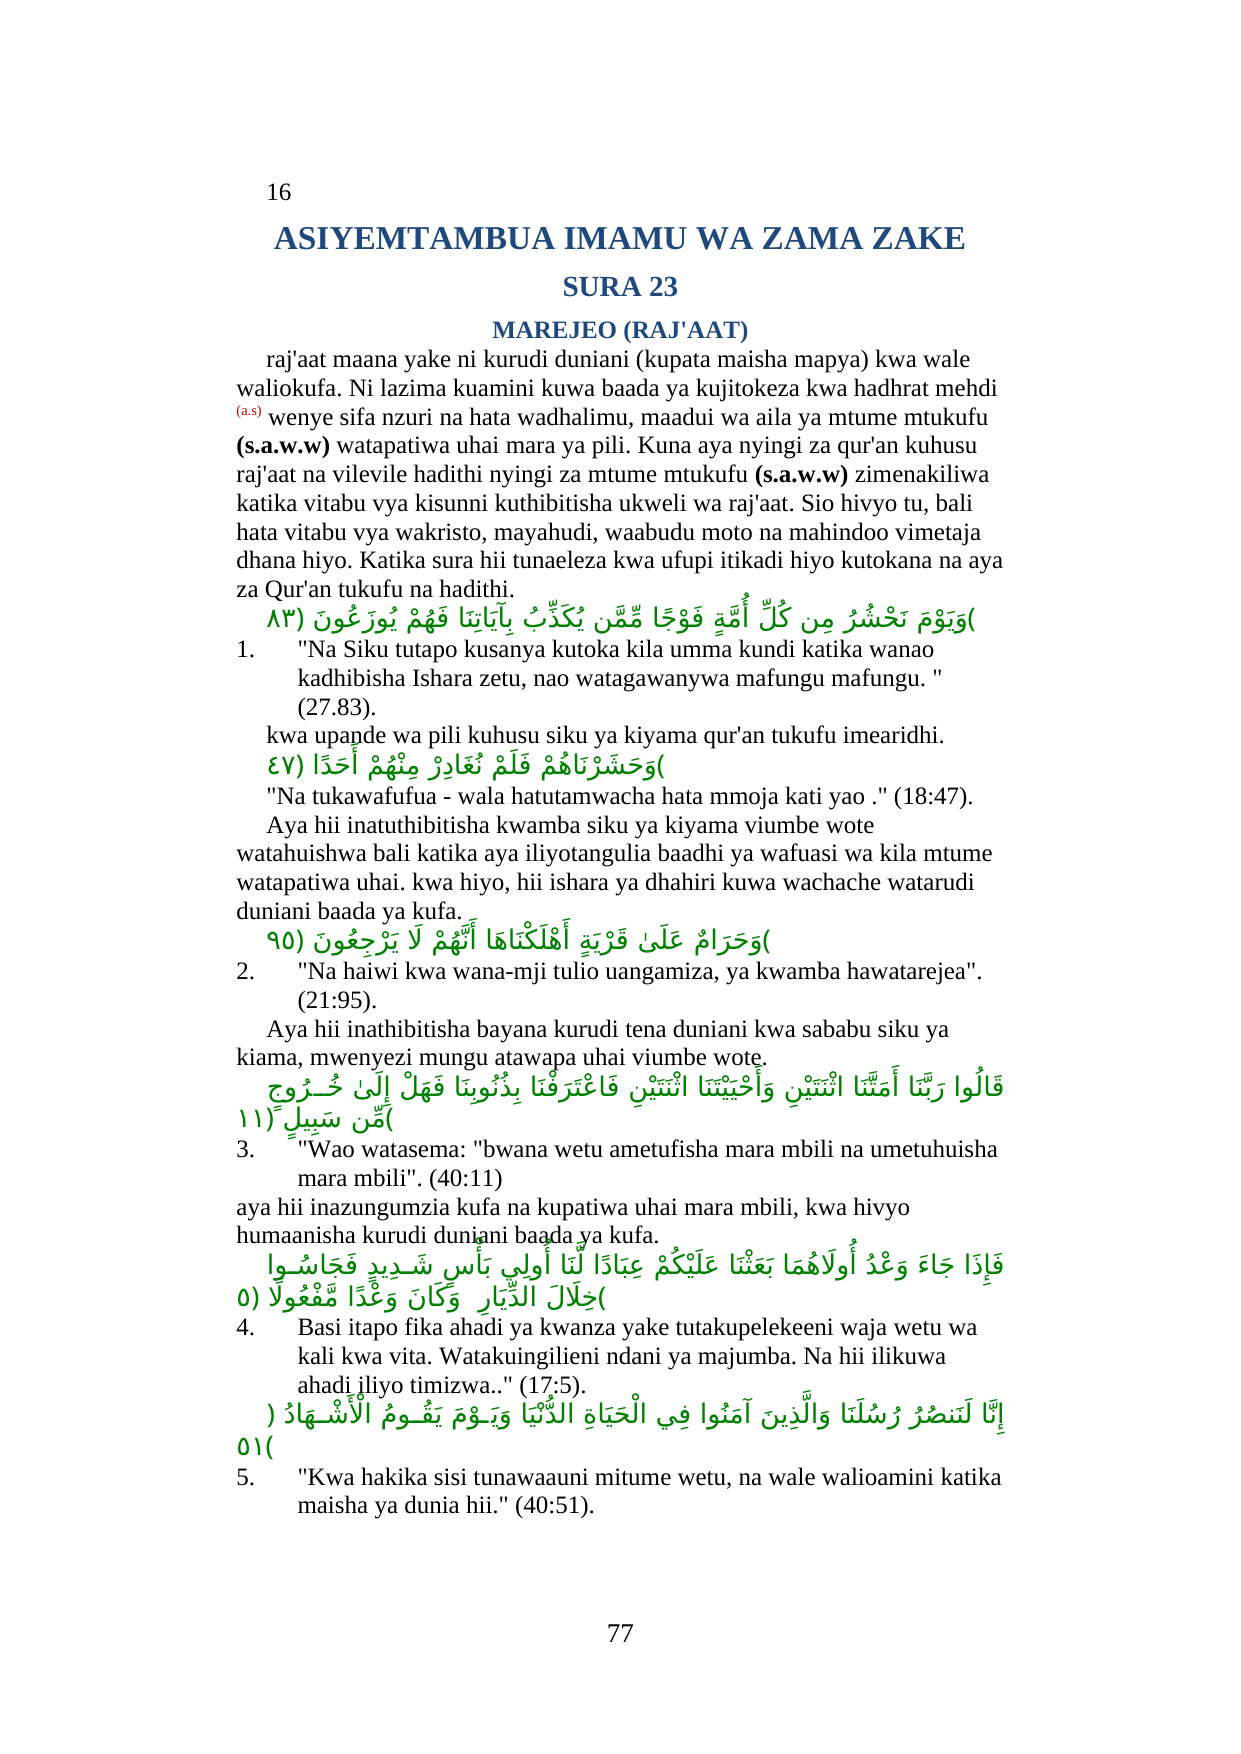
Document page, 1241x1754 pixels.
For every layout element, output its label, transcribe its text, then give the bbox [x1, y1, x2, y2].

text Aya hii inatuthibitisha kwamba siku ya kiyama viumbe wote watahuishwa bali katika aya iliyotangulia baadhi ya wafuasi wa kila mtume watapatiwa uhai. kwa hiyo, hii ishara ya dhahiri kuwa wachache watarudi duniani baada ya kufa. [236, 810, 1004, 925]
subtitle ASIYEMTAMBUA IMAMU WA ZAMA ZAKE [236, 218, 1004, 257]
text وَيَوْمَ نَحْشُرُ مِن كُلِّ أُمَّةٍ فَوْجًا مِّمَّن يُكَذِّبُ بِآيَاتِنَا فَهُمْ يُوزَعُونَ ﴿٨٣﴾ [236, 603, 1004, 634]
list "Na haiwi kwa wana-mji tulio uangamiza, ya kwamba hawatarejea".(21:95). [236, 956, 1004, 1014]
list "Na Siku tutapo kusanya kutoka kila umma kundi katika wanao kadhibisha Ishara zetu, nao watagawanywa mafungu mafungu. " (27.83). [236, 634, 1004, 721]
text فَإِذَا جَاءَ وَعْدُ أُولَاهُمَا بَعَثْنَا عَلَيْكُمْ عِبَادًا لَّنَا أُولِي بَأْسٍ شَدِيدٍ فَجَاسُوا خِلَالَ الدِّيَارِ وَكَانَ وَعْدًا مَّفْعُولًا ﴿٥﴾ [236, 1249, 1004, 1312]
text وَحَشَرْنَاهُمْ فَلَمْ نُغَادِرْ مِنْهُمْ أَحَدًا ﴿٤٧﴾ [236, 749, 1004, 781]
text إِنَّا لَنَنصُرُ رُسُلَنَا وَالَّذِينَ آمَنُوا فِي الْحَيَاةِ الدُّنْيَا وَيَوْمَ يَقُومُ الْأَشْهَادُ ﴿٥١﴾ [236, 1399, 1004, 1462]
text kwa upande wa pili kuhusu siku ya kiyama qur'an tukufu imearidhi. [236, 721, 1004, 749]
text قَالُوا رَبَّنَا أَمَتَّنَا اثْنَتَيْنِ وَأَحْيَيْتَنَا اثْنَتَيْنِ فَاعْتَرَفْنَا بِذُنُوبِنَا فَهَلْ إِلَىٰ خُرُوجٍ مِّن سَبِيلٍ ﴿١١﴾ [236, 1071, 1004, 1134]
text 16 [236, 177, 1004, 206]
list Basi itapo fika ahadi ya kwanza yake tutakupelekeeni waja wetu wa kali kwa vita. Watakuingilieni ndani ya majumba. Na hii ilikuwa ahadi iliyo timizwa.." (17:5). [236, 1312, 1004, 1399]
text aya hii inazungumzia kufa na kupatiwa uhai mara mbili, kwa hivyo humaanisha kurudi duniani baada ya kufa. [236, 1192, 1004, 1249]
list "Wao watasema: "bwana wetu ametufisha mara mbili na umetuhuisha mara mbili". (40:11) [236, 1134, 1004, 1192]
subtitle SURA 23 [236, 269, 1004, 303]
subtitle MAREJEO (RAJ'AAT) [236, 315, 1004, 344]
text raj'aat maana yake ni kurudi duniani (kupata maisha mapya) kwa wale waliokufa. Ni lazima kuamini kuwa baada ya kujitokeza kwa hadhrat mehdi (a.s) wenye sifa nzuri na hata wadhalimu, maadui wa aila ya mtume mtukufu (s.a.w.w) watapatiwa uhai mara ya pili. Kuna aya nyingi za qur'an kuhusu raj'aat na vilevile hadithi nyingi za mtume mtukufu (s.a.w.w) zimenakiliwa katika vitabu vya kisunni kuthibitisha ukweli wa raj'aat. Sio hivyo tu, bali hata vitabu vya wakristo, mayahudi, waabudu moto na mahindoo vimetaja dhana hiyo. Katika sura hii tunaeleza kwa ufupi itikadi hiyo kutokana na aya za Qur'an tukufu na hadithi. [236, 344, 1004, 603]
text وَحَرَامٌ عَلَىٰ قَرْيَةٍ أَهْلَكْنَاهَا أَنَّهُمْ لَا يَرْجِعُونَ ﴿٩٥﴾ [236, 925, 1004, 956]
text Aya hii inathibitisha bayana kurudi tena duniani kwa sababu siku ya kiama, mwenyezi mungu atawapa uhai viumbe wote. [236, 1014, 1004, 1071]
text "Na tukawafufua - wala hatutamwacha hata mmoja kati yao ." (18:47). [236, 781, 1004, 810]
list "Kwa hakika sisi tunawaauni mitume wetu, na wale walioamini katika maisha ya dunia hii." (40:51). [236, 1462, 1004, 1519]
